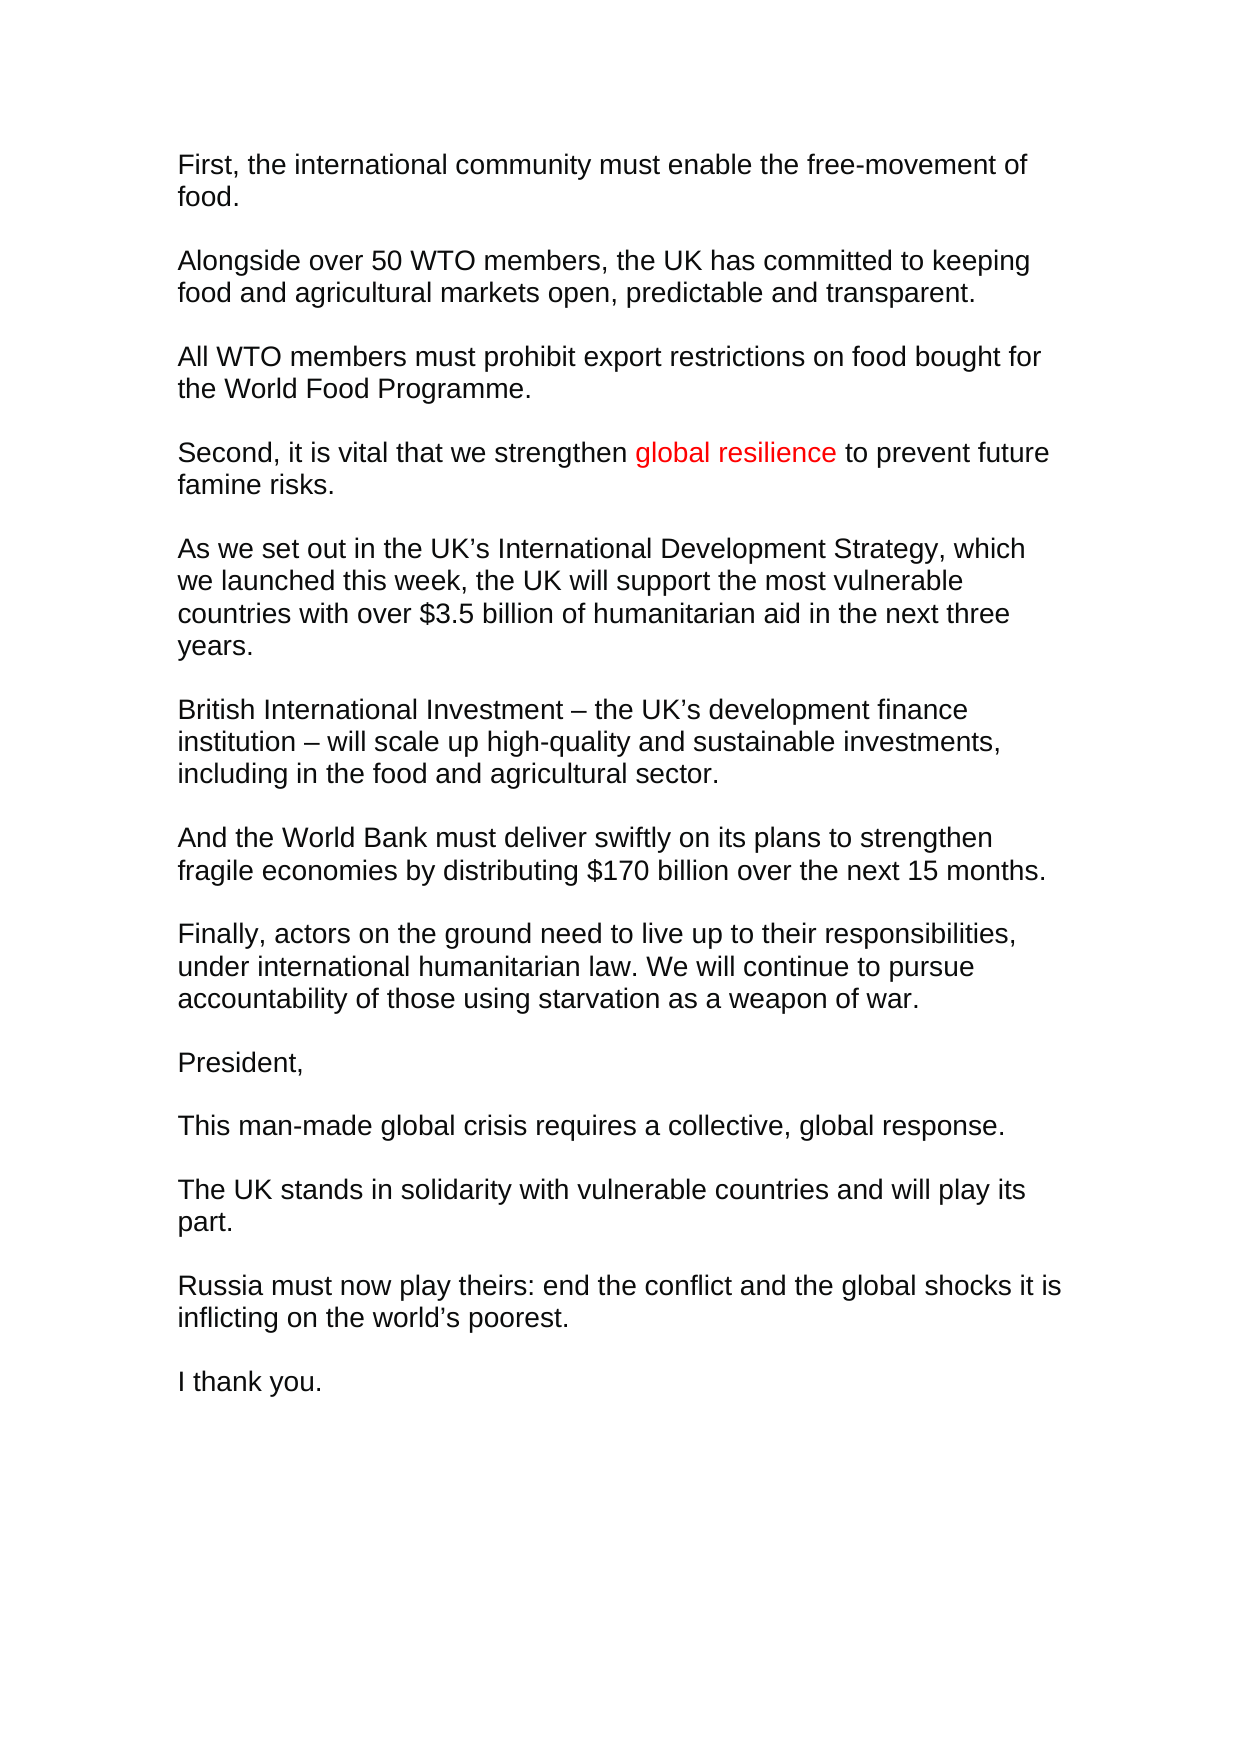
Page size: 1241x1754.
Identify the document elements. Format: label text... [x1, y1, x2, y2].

text Russia must now play theirs: end the conflict and the global shocks it is inflicting on the world’s poorest. [177, 1269, 1063, 1334]
text President, [177, 1046, 1063, 1078]
text As we set out in the UK’s International Development Strategy, which we launched this week, the UK will support the most vulnerable countries with over $3.5 billion of humanitarian aid in the next three years. [177, 532, 1063, 661]
text I thank you. [177, 1365, 1063, 1397]
text Finally, actors on the ground need to live up to their responsibilities, under international humanitarian law. We will continue to pursue accountability of those using starvation as a weapon of war. [177, 917, 1063, 1014]
text British International Investment – the UK’s development finance institution – will scale up high-quality and sustainable investments, including in the food and agricultural sector. [177, 693, 1063, 790]
text All WTO members must prohibit export restrictions on food bought for the World Food Programme. [177, 340, 1063, 404]
text Second, it is vital that we strengthen global resilience to prevent future famine risks. [177, 436, 1063, 501]
text The UK stands in solidarity with vulnerable countries and will play its part. [177, 1173, 1063, 1238]
text This man-made global crisis requires a collective, global response. [177, 1109, 1063, 1142]
text And the World Bank must deliver swiftly on its plans to strengthen fragile economies by distributing $170 billion over the next 15 months. [177, 821, 1063, 886]
text First, the international community must enable the free-movement of food. [177, 148, 1063, 212]
text Alongside over 50 WTO members, the UK has committed to keeping food and agricultural markets open, predictable and transparent. [177, 244, 1063, 308]
